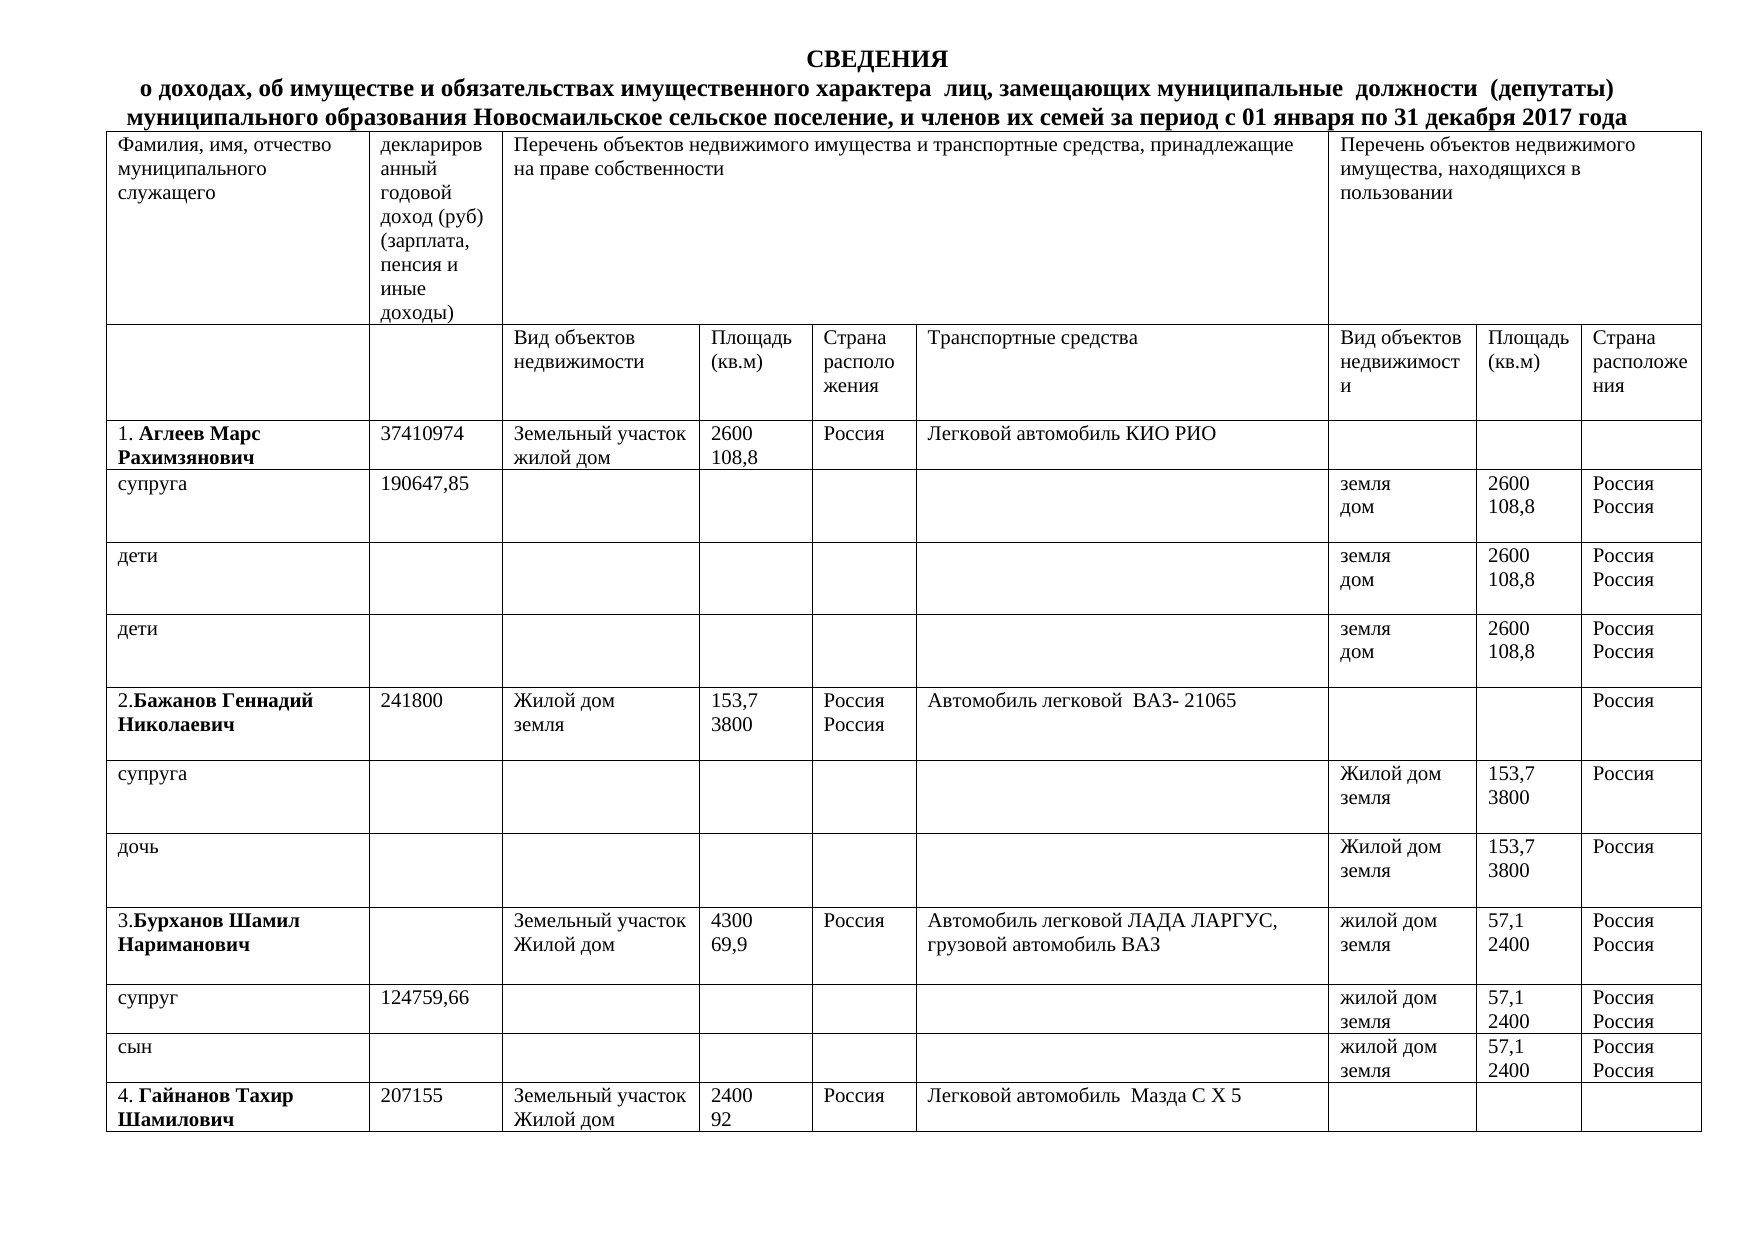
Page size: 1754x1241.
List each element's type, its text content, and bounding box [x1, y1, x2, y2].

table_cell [503, 1083, 699, 1131]
table_header Фамилия, имя, отчество муниципального служащего [107, 132, 369, 324]
table_cell жилой дом земля [1329, 1034, 1476, 1082]
table_cell [1329, 688, 1476, 760]
table_cell [1582, 1083, 1701, 1131]
table_cell супруга [107, 470, 369, 542]
table_cell [1329, 1083, 1476, 1131]
table_cell [503, 761, 699, 833]
table_cell дети [107, 543, 369, 614]
table_cell Россия Россия [1582, 1034, 1701, 1082]
table_cell жилой дом земля [1329, 908, 1476, 984]
table_cell дочь [107, 834, 369, 907]
table_cell 153,7 3800 [1477, 834, 1581, 907]
table_cell [917, 834, 1328, 907]
table_cell [700, 761, 812, 833]
table_cell 2600 108,8 [1477, 470, 1581, 542]
table_cell [813, 470, 916, 542]
table_cell [813, 1034, 916, 1082]
table_cell Легковой автомобиль КИО РИО [917, 421, 1328, 469]
table_cell [917, 985, 1328, 1033]
table_cell [813, 985, 916, 1033]
table_cell Россия [1582, 761, 1701, 833]
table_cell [917, 1083, 1328, 1131]
table_cell Россия [813, 421, 916, 469]
table_cell [503, 985, 699, 1033]
table_header декларированный годовой доход (руб) (зарплата, пенсия и иные доходы) [370, 132, 502, 324]
table_cell [813, 834, 916, 907]
table_cell [370, 1034, 502, 1082]
table_cell Автомобиль легковой ВАЗ- 21065 [917, 688, 1328, 760]
table_cell Страна расположения [1582, 325, 1701, 420]
table_cell 3.Бурханов Шамил Нариманович [107, 908, 369, 984]
table_cell супруга [107, 761, 369, 833]
table_cell [917, 761, 1328, 833]
table_cell [503, 470, 699, 542]
table_cell [917, 615, 1328, 687]
table_cell 37410974 [370, 421, 502, 469]
table_cell 124759,66 [370, 985, 502, 1033]
text о доходах, об имуществе и обязательствах имущественного характера лиц, замещающих муниципальные должности (депутаты) муниципального образования Новосмаильское сельское поселение, и членов их семей за период с 01 января по 31 декабря 2017 года [118, 73, 1636, 131]
table_cell Вид объектов недвижимости [1329, 325, 1476, 420]
table_cell 2600 108,8 [700, 421, 812, 469]
table_cell [700, 985, 812, 1033]
table_cell 57,1 2400 [1477, 908, 1581, 984]
table_cell Россия [1582, 688, 1701, 760]
table_cell [700, 470, 812, 542]
table_cell Россия Россия [1582, 470, 1701, 542]
table_cell Жилой дом земля [1329, 761, 1476, 833]
table_cell Автомобиль легковой ЛАДА ЛАРГУС, грузовой автомобиль ВАЗ [917, 908, 1328, 984]
table_cell [370, 908, 502, 984]
table_cell [917, 543, 1328, 614]
table_cell [370, 325, 502, 420]
table_cell земля дом [1329, 615, 1476, 687]
table_cell [813, 761, 916, 833]
table_cell 153,7 3800 [1477, 761, 1581, 833]
table_cell Россия Россия [1582, 985, 1701, 1033]
table_cell дети [107, 615, 369, 687]
table_cell Россия Россия [1582, 908, 1701, 984]
table_cell [917, 1034, 1328, 1082]
table_cell 57,1 2400 [1477, 985, 1581, 1033]
text СВЕДЕНИЯ [118, 44, 1636, 73]
table_cell Транспортные средства [917, 325, 1328, 420]
table_cell [107, 325, 369, 420]
table_cell 2400 92 [700, 1083, 812, 1131]
table_cell 2.Бажанов Геннадий Николаевич [107, 688, 369, 760]
table_cell [1477, 421, 1581, 469]
table_cell [917, 470, 1328, 542]
table_cell Вид объектов недвижимости [503, 325, 699, 420]
table_cell Земельный участок Жилой дом [503, 908, 699, 984]
table_cell Земельный участок жилой дом [503, 421, 699, 469]
table_cell 241800 [370, 688, 502, 760]
table_cell Россия Россия [813, 688, 916, 760]
table_cell [503, 1034, 699, 1082]
table_cell [1477, 1083, 1581, 1131]
table_cell 1. Аглеев Марс Рахимзянович [107, 421, 369, 469]
table_cell [813, 543, 916, 614]
table_cell сын [107, 1034, 369, 1082]
table_cell [1582, 421, 1701, 469]
table_cell [700, 615, 812, 687]
table_cell [503, 834, 699, 907]
table_cell Россия Россия [1582, 615, 1701, 687]
table_cell [370, 761, 502, 833]
table_cell 153,7 3800 [700, 688, 812, 760]
table_cell 57,1 2400 [1477, 1034, 1581, 1082]
table_cell 2600 108,8 [1477, 543, 1581, 614]
table_cell [1477, 688, 1581, 760]
table_cell [813, 615, 916, 687]
table_cell Площадь (кв.м) [700, 325, 812, 420]
table_cell Россия [813, 1083, 916, 1131]
table_cell Россия [813, 908, 916, 984]
table_cell Россия Россия [1582, 543, 1701, 614]
table_header Перечень объектов недвижимого имущества и транспортные средства, принадлежащие на праве собственности [503, 132, 1328, 324]
table_cell [370, 834, 502, 907]
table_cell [107, 1083, 369, 1131]
table_cell [503, 615, 699, 687]
table_cell Россия [1582, 834, 1701, 907]
table_cell земля дом [1329, 470, 1476, 542]
table_cell 2600 108,8 [1477, 615, 1581, 687]
table_cell 190647,85 [370, 470, 502, 542]
table_header Перечень объектов недвижимого имущества, находящихся в пользовании [1329, 132, 1701, 324]
table_cell супруг [107, 985, 369, 1033]
table_cell жилой дом земля [1329, 985, 1476, 1033]
table_cell 4300 69,9 [700, 908, 812, 984]
table_cell земля дом [1329, 543, 1476, 614]
table_cell Жилой дом земля [503, 688, 699, 760]
table_cell [370, 543, 502, 614]
table_cell [370, 615, 502, 687]
table_cell [700, 834, 812, 907]
table_cell 207155 [370, 1083, 502, 1131]
table_cell [700, 543, 812, 614]
table_cell Страна расположения [813, 325, 916, 420]
table_cell Жилой дом земля [1329, 834, 1476, 907]
table_cell Площадь (кв.м) [1477, 325, 1581, 420]
table_cell [1329, 421, 1476, 469]
table_cell [700, 1034, 812, 1082]
table_cell [503, 543, 699, 614]
